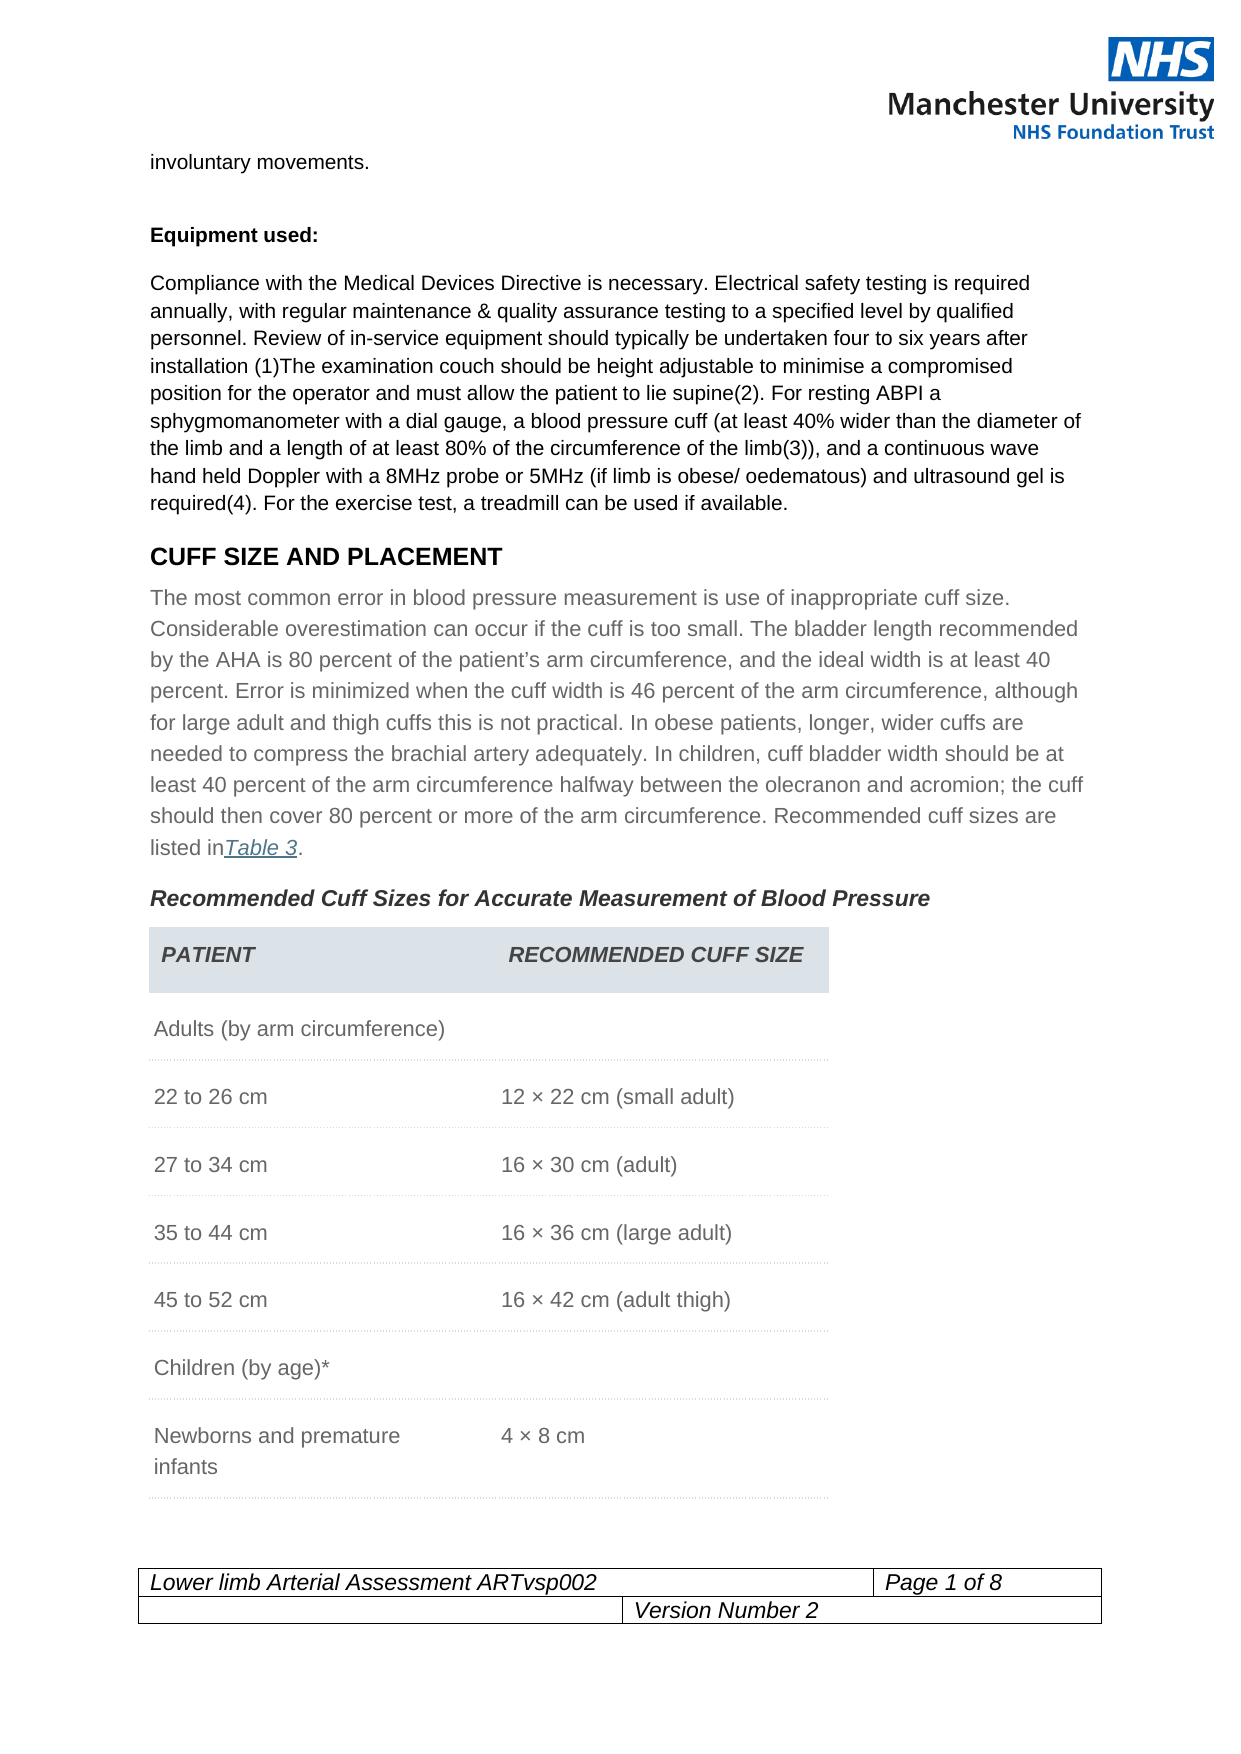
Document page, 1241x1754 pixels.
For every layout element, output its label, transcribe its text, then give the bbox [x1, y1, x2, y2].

table_cell 16 × 30 cm (adult) [496, 1127, 829, 1194]
table_cell Newborns and premature infants [149, 1398, 496, 1497]
table_cell 45 to 52 cm [149, 1262, 496, 1330]
table_cell 12 × 22 cm (small adult) [496, 1059, 829, 1127]
table_cell 27 to 34 cm [149, 1127, 496, 1194]
text Compliance with the Medical Devices Directive is necessary. Electrical safety testing is required annually, with regular maintenance & quality assurance testing to a specified level by qualified personnel. Review of in-service equipment should typically be undertaken four to six years after installation (1)The examination couch should be height adjustable to minimise a compromised position for the operator and must allow the patient to lie supine(2). For resting ABPI a sphygmomanometer with a dial gauge, a blood pressure cuff (at least 40% wider than the diameter of the limb and a length of at least 80% of the circumference of the limb(3)), and a continuous wave hand held Doppler with a 8MHz probe or 5MHz (if limb is obese/ oedematous) and ultrasound gel is required(4). For the exercise test, a treadmill can be used if available. [150, 271, 1090, 515]
picture [889, 37, 1214, 139]
table_cell 16 × 42 cm (adult thigh) [496, 1262, 829, 1330]
table_cell 35 to 44 cm [149, 1195, 496, 1262]
table_cell Adults (by arm circumference) [149, 993, 829, 1059]
table_cell 22 to 26 cm [149, 1059, 496, 1127]
table_cell 16 × 36 cm (large adult) [496, 1195, 829, 1262]
subtitle Recommended Cuff Sizes for Accurate Measurement of Blood Pressure [150, 883, 1090, 911]
table_cell 4 × 8 cm [496, 1398, 829, 1497]
text The most common error in blood pressure measurement is use of inappropriate cuff size. Considerable overestimation can occur if the cuff is too small. The bladder length recommended by the AHA is 80 percent of the patient’s arm circumference, and the ideal width is at least 40 percent. Error is minimized when the cuff width is 46 percent of the arm circumference, although for large adult and thigh cuffs this is not practical. In obese patients, longer, wider cuffs are needed to compress the brachial artery adequately. In children, cuff bladder width should be at least 40 percent of the arm circumference halfway between the olecranon and acromion; the cuff should then cover 80 percent or more of the arm circumference. Recommended cuff sizes are listed inTable 3. [150, 578, 1090, 860]
text involuntary movements. [150, 150, 1090, 202]
table_header PATIENT [149, 927, 496, 993]
text Equipment used: [150, 223, 1090, 247]
text CUFF SIZE AND PLACEMENT [150, 539, 1090, 571]
table_header RECOMMENDED CUFF SIZE [496, 927, 829, 993]
table_cell Children (by age)* [149, 1330, 829, 1398]
